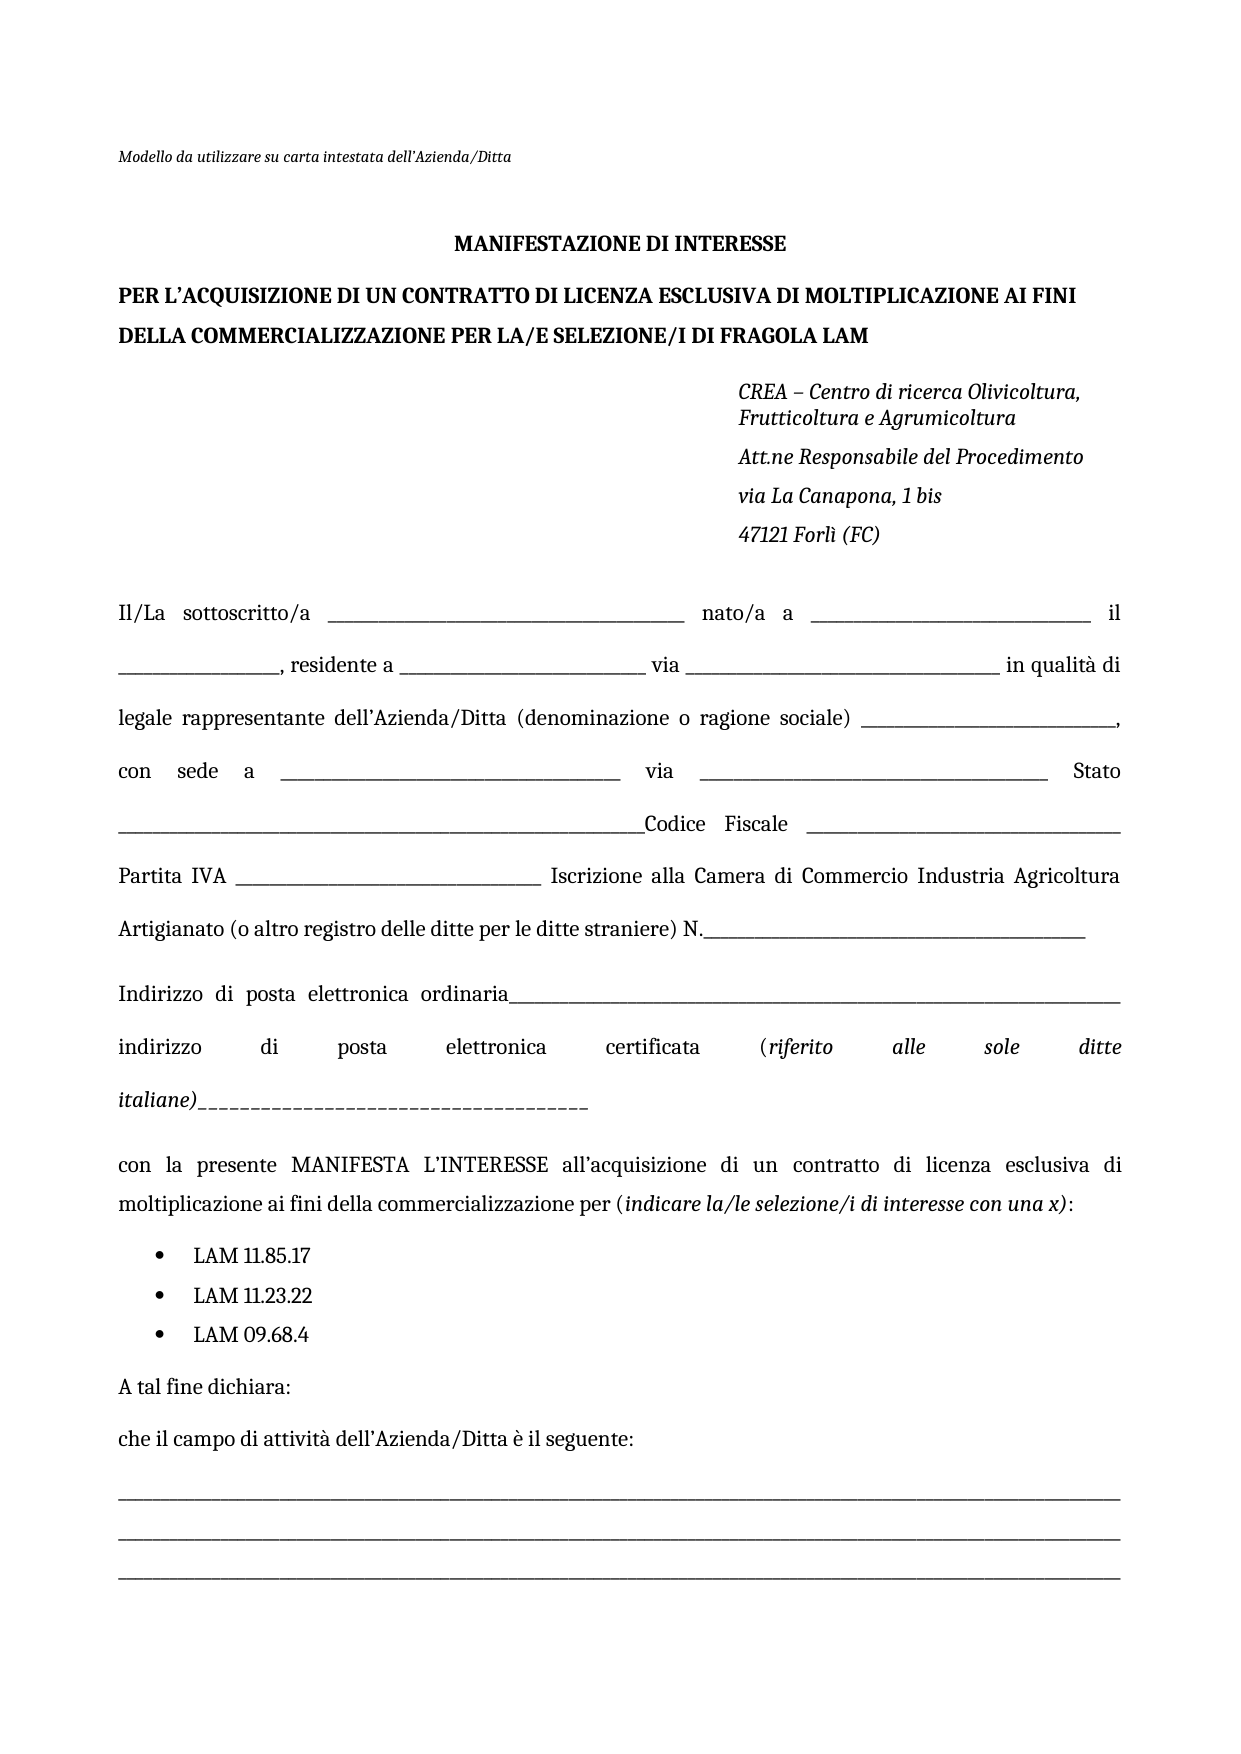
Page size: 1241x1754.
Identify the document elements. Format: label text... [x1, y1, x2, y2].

text che il campo di attività dell’Azienda/Ditta è il seguente: [118, 1426, 1122, 1452]
text __________________________________________________________________________________________________________________________________________________________________________________________________________________________________________________________________________________________________________________________________________________________________ [118, 1478, 1122, 1583]
text via La Canapona, 1 bis [738, 483, 1122, 509]
list LAM 11.23.22 [156, 1282, 1122, 1309]
text con la presente MANIFESTA L’INTERESSE all’acquisizione di un contratto di licenza esclusiva di moltiplicazione ai fini della commercializzazione per (indicare la/le selezione/i di interesse con una x): [118, 1152, 1122, 1217]
text Il/La sottoscritto/a __________________________________________ nato/a a _________________________________ il ___________________, residente a _____________________________ via _____________________________________ in qualità di legale rappresentante dell’Azienda/Ditta (denominazione o ragione sociale) ______________________________, con sede a ________________________________________ via _________________________________________ Stato ______________________________________________________________Codice Fiscale _____________________________________ Partita IVA ____________________________________ Iscrizione alla Camera di Commercio Industria Agricoltura Artigianato (o altro registro delle ditte per le ditte straniere) N._____________________________________________ [118, 599, 1122, 942]
text Modello da utilizzare su carta intestata dell’Azienda/Ditta [118, 148, 1122, 167]
list LAM 09.68.4 [156, 1322, 1122, 1348]
text Att.ne Responsabile del Procedimento [738, 444, 1122, 470]
subtitle MANIFESTAZIONE DI INTERESSE [118, 231, 1122, 258]
text A tal fine dichiara: [118, 1374, 1122, 1400]
text 47121 Forlì (FC) [738, 522, 1122, 548]
text Indirizzo di posta elettronica ordinaria________________________________________________________________________ indirizzo di posta elettronica certificata (riferito alle sole ditte italiane)_____________________________________ [118, 981, 1122, 1113]
text PER L’ACQUISIZIONE DI UN CONTRATTO DI LICENZA ESCLUSIVA DI MOLTIPLICAZIONE AI FINI DELLA COMMERCIALIZZAZIONE PER LA/E SELEZIONE/I DI FRAGOLA LAM [118, 283, 1122, 349]
text CREA – Centro di ricerca Olivicoltura, Frutticoltura e Agrumicoltura [738, 379, 1122, 432]
list LAM 11.85.17 [156, 1243, 1122, 1269]
